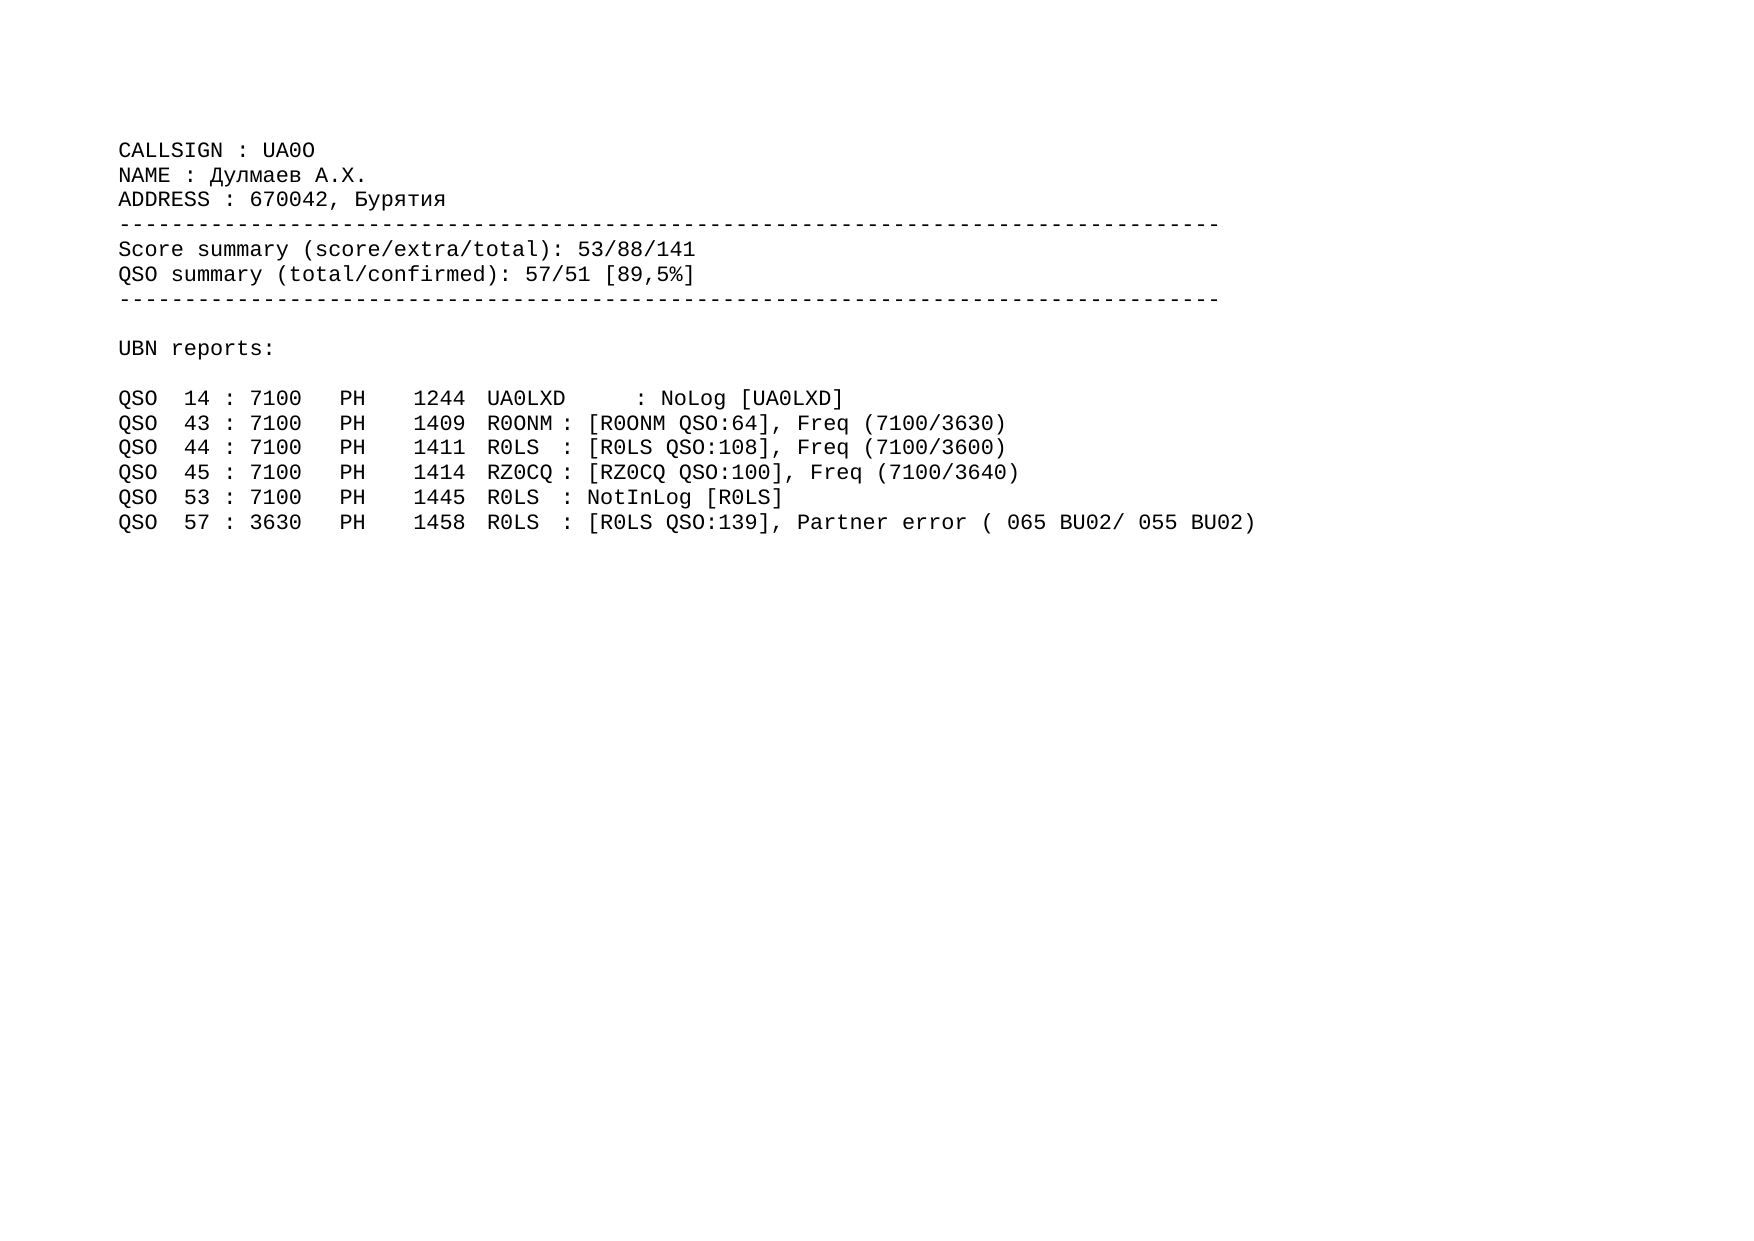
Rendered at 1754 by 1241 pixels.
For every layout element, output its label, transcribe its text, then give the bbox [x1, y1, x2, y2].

text QSO 53 : 7100 PH 1445 R0LS : NotInLog [R0LS] [118, 486, 1636, 511]
text QSO 45 : 7100 PH 1414 RZ0CQ : [RZ0CQ QSO:100], Freq (7100/3640) [118, 461, 1636, 486]
text NAME : Дулмаев А.Х. [118, 164, 1636, 188]
text QSO 44 : 7100 PH 1411 R0LS : [R0LS QSO:108], Freq (7100/3600) [118, 436, 1636, 461]
text CALLSIGN : UA0O [118, 139, 1636, 164]
text QSO 14 : 7100 PH 1244 UA0LXD : NoLog [UA0LXD] [118, 387, 1636, 412]
text ------------------------------------------------------------------------------------ [118, 288, 1636, 312]
text ------------------------------------------------------------------------------------ [118, 213, 1636, 238]
text QSO 57 : 3630 PH 1458 R0LS : [R0LS QSO:139], Partner error ( 065 BU02/ 055 BU02) [118, 511, 1636, 536]
text QSO 43 : 7100 PH 1409 R0ONM : [R0ONM QSO:64], Freq (7100/3630) [118, 412, 1636, 436]
text ADDRESS : 670042, Бурятия [118, 188, 1636, 213]
text UBN reports: [118, 337, 1636, 362]
text Score summary (score/extra/total): 53/88/141 [118, 238, 1636, 263]
text QSO summary (total/confirmed): 57/51 [89,5%] [118, 263, 1636, 288]
